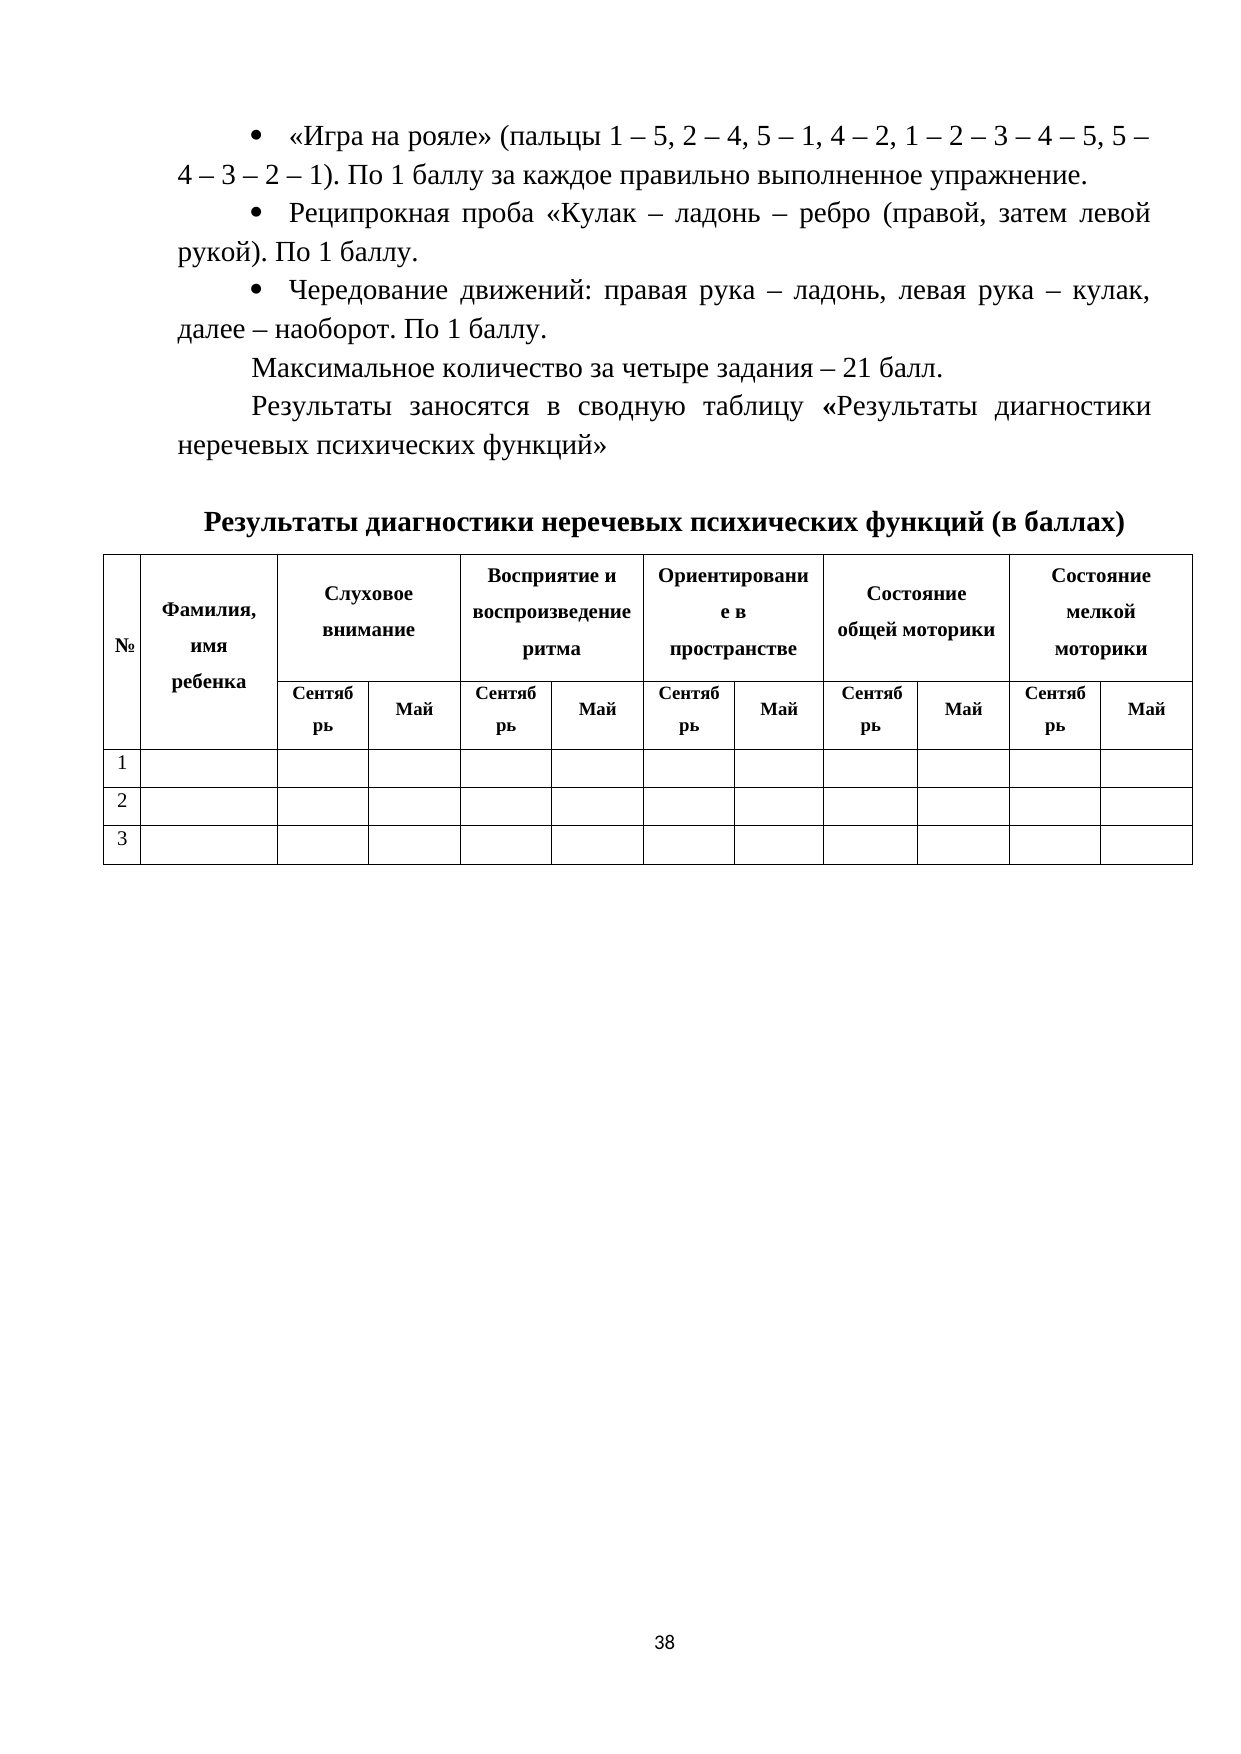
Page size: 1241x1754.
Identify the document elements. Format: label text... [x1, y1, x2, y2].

table_cell [141, 750, 277, 787]
table_cell [824, 826, 917, 863]
table_cell [735, 750, 823, 787]
table_cell Май [369, 682, 460, 749]
table_header Фамилия, имя ребенка [141, 555, 277, 749]
table_cell Сентябрь [1010, 682, 1100, 749]
table_cell 3 [104, 826, 140, 863]
table_cell [278, 826, 368, 863]
table_cell [141, 826, 277, 863]
table_cell [141, 788, 277, 825]
table_cell [644, 826, 734, 863]
list Чередование движений: правая рука – ладонь, левая рука – кулак, далее – наоборот. По 1 баллу. [177, 272, 1152, 345]
table_cell [461, 788, 551, 825]
table_cell [278, 788, 368, 825]
table_cell 2 [104, 788, 140, 825]
list Реципрокная проба «Кулак – ладонь – ребро (правой, затем левой рукой). По 1 баллу. [177, 195, 1152, 267]
table_cell Сентябрь [278, 682, 368, 749]
table_header Ориентирование в пространстве [644, 555, 823, 681]
table_cell [1010, 788, 1100, 825]
table_header Состояние общей моторики [824, 555, 1009, 681]
table_cell Май [735, 682, 823, 749]
table_cell Сентябрь [644, 682, 734, 749]
table_cell [369, 826, 460, 863]
table_cell [644, 750, 734, 787]
table_cell [369, 788, 460, 825]
table_cell [1010, 750, 1100, 787]
table_cell [918, 750, 1009, 787]
table_cell Сентябрь [461, 682, 551, 749]
table_cell [461, 826, 551, 863]
table_cell [824, 788, 917, 825]
table_cell [918, 788, 1009, 825]
table_cell 1 [104, 750, 140, 787]
table_cell [552, 826, 643, 863]
table_cell [461, 750, 551, 787]
table_cell [552, 788, 643, 825]
list «Игра на рояле» (пальцы 1 – 5, 2 – 4, 5 – 1, 4 – 2, 1 – 2 – 3 – 4 – 5, 5 – 4 – 3 – 2 – 1). По 1 баллу за каждое правильно выполненное упражнение. [177, 118, 1152, 190]
table_cell Сентябрь [824, 682, 917, 749]
table_cell [1101, 750, 1192, 787]
table_cell [278, 750, 368, 787]
table_header Состояние мелкой моторики [1010, 555, 1192, 681]
table_cell [1101, 826, 1192, 863]
text Максимальное количество за четыре задания – 21 балл. [177, 350, 1152, 383]
table_cell [735, 826, 823, 863]
text Результаты заносятся в сводную таблицу «Результаты диагностики неречевых психических функций» [177, 388, 1152, 460]
table_cell [1010, 826, 1100, 863]
text Результаты диагностики неречевых психических функций (в баллах) [177, 504, 1152, 537]
table_cell [735, 788, 823, 825]
table_header Восприятие и воспроизведение ритма [461, 555, 643, 681]
table_cell [824, 750, 917, 787]
table_cell [369, 750, 460, 787]
table_header Слуховое внимание [278, 555, 460, 681]
table_cell [552, 750, 643, 787]
table_cell Май [552, 682, 643, 749]
table_header № [104, 555, 140, 749]
table_cell [1101, 788, 1192, 825]
table_cell [918, 826, 1009, 863]
table_cell Май [918, 682, 1009, 749]
table_cell [644, 788, 734, 825]
table_cell Май [1101, 682, 1192, 749]
